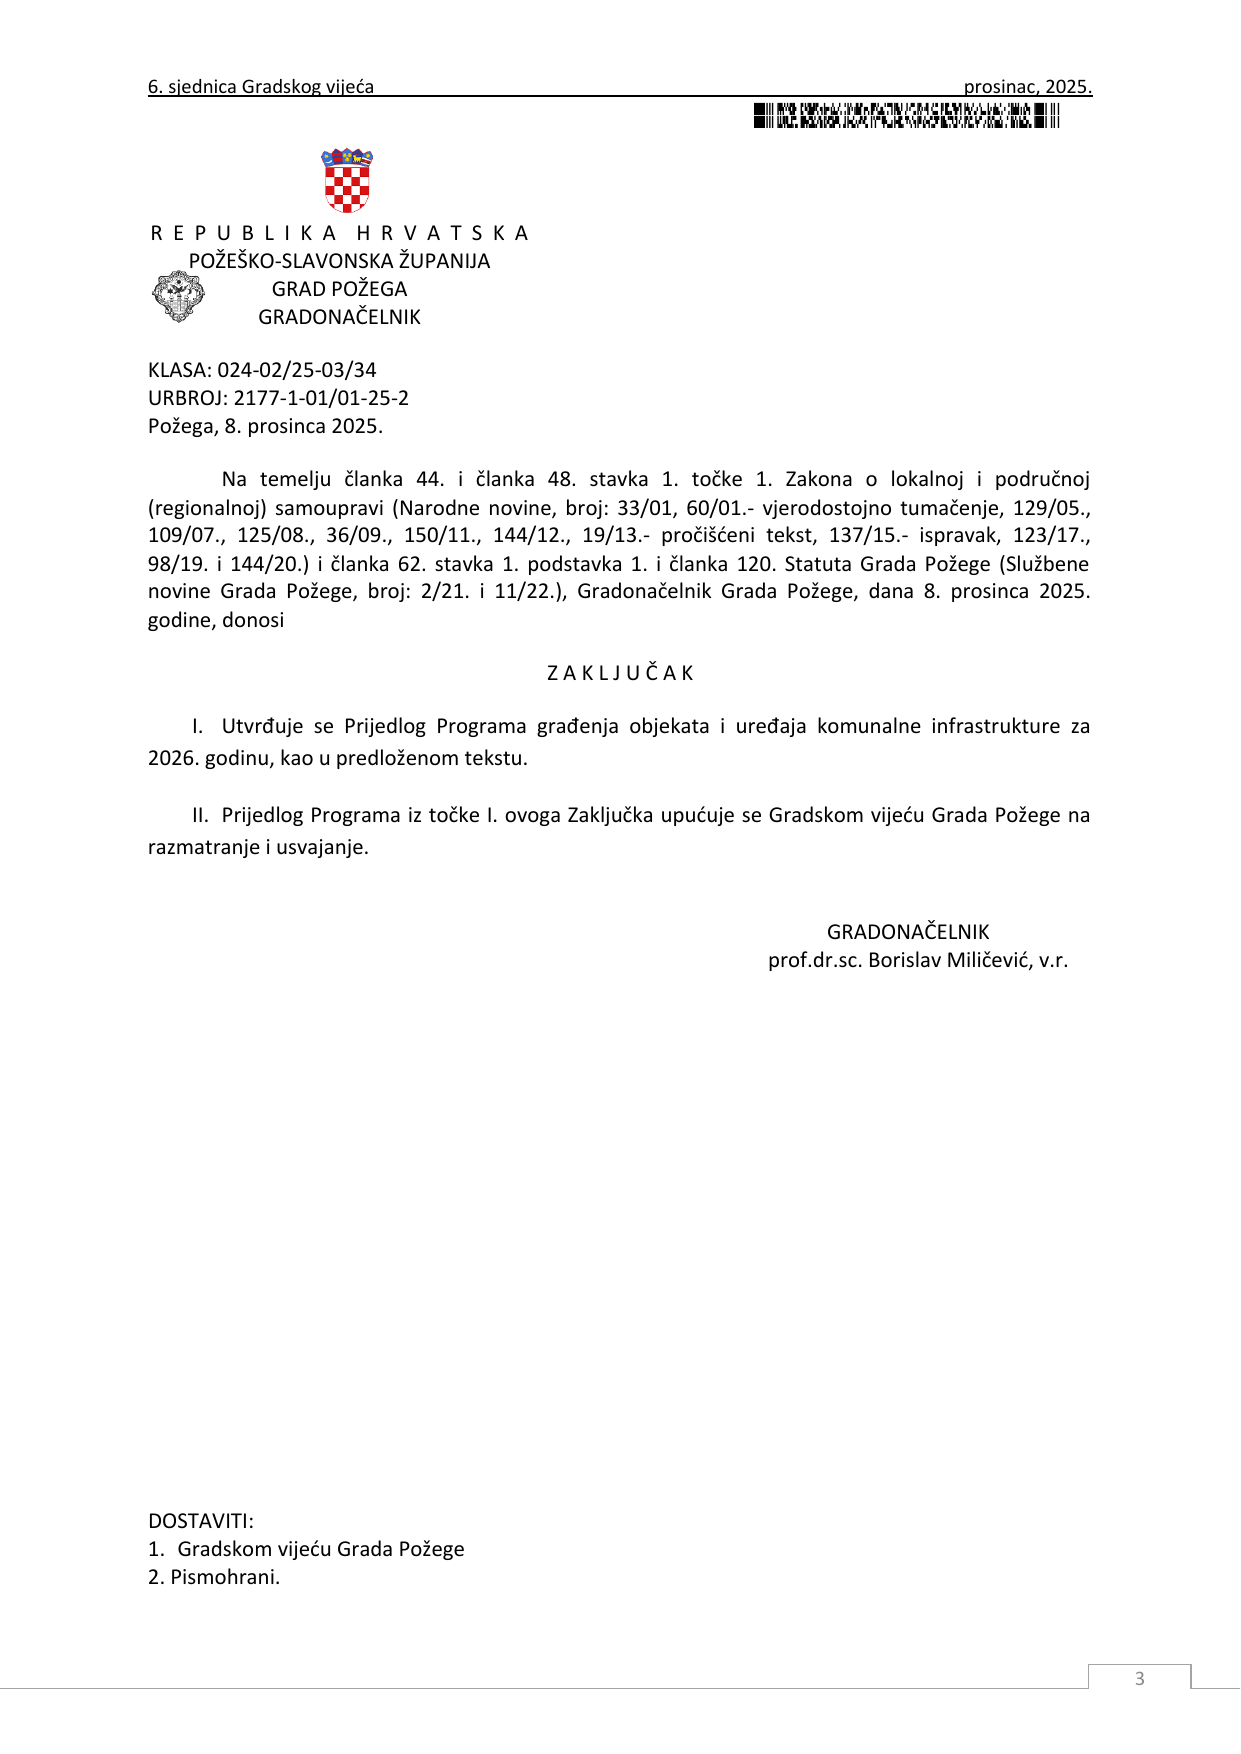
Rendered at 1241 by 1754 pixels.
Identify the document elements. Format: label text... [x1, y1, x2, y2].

text GRADONAČELNIK [812, 917, 1093, 946]
text KLASA: 024-02/25-03/34 [148, 356, 1093, 383]
text POŽEŠKO-SLAVONSKA ŽUPANIJA [148, 246, 532, 274]
text URBROJ: 2177-1-01/01-25-2 [148, 383, 1093, 412]
list Utvrđuje se Prijedlog Programa građenja objekata i uređaja komunalne infrastrukture za 2026. godinu, kao u predloženom tekstu. [148, 711, 1093, 771]
table_header +*xfs*pvs*Akl*cvA*xBj*tCi*ssq*rba*ckk*BCB*pBk*- +*yqw*azn*xdA*pyi*ugB*xCk*ptA*qDu*xCc*fsc*zew*- +*eDs*lyd*lyd*lyd*lyd*iED*ccy*btm*agj*nxB*zfE*- +*ftw*wxa*rrB*CDg*frA*bbE*tDj*txm*vEs*qCC*onA*- +*ftA*zaf*gzB*wqs*Ebl*yCn*uwa*wEo*obB*dxA*uws*- +*xjq*uzn*nsn*bca*ECj*bkd*DFs*ynl*bmC*pzE*uzq*- [740, 103, 1074, 156]
picture [151, 270, 206, 323]
text Na temelju članka 44. i članka 48. stavka 1. točke 1. Zakona o lokalnoj i područnoj (regionalnoj) samoupravi (Narodne novine, broj: 33/01, 60/01.- vjerodostojno tumačenje, 129/05., 109/07., 125/08., 36/09., 150/11., 144/12., 19/13.- pročišćeni tekst, 137/15.- ispravak, 123/17., 98/19. i 144/20.) i članka 62. stavka 1. podstavka 1. i članka 120. Statuta Grada Požege (Službene novine Grada Požege, broj: 2/21. i 11/22.), Gradonačelnik Grada Požege, dana 8. prosinca 2025. godine, donosi [148, 464, 1093, 633]
text Požega, 8. prosinca 2025. [148, 412, 1093, 439]
text R E P U B L I K A H R V A T S K A [148, 218, 532, 246]
text prof.dr.sc. Borislav Miličević, v.r. [148, 946, 1093, 973]
text GRADONAČELNIK [148, 302, 532, 331]
list Gradskom vijeću Grada Požege [148, 1534, 1087, 1562]
text Z A K L J U Č A K [148, 658, 1093, 686]
text DOSTAVITI: [148, 1506, 1087, 1534]
text GRAD POŽEGA [206, 274, 532, 302]
list 2. Pismohrani. [148, 1562, 1093, 1590]
picture [321, 147, 373, 213]
list Prijedlog Programa iz točke I. ovoga Zaključka upućuje se Gradskom vijeću Grada Požege na razmatranje i usvajanje. [148, 800, 1093, 860]
